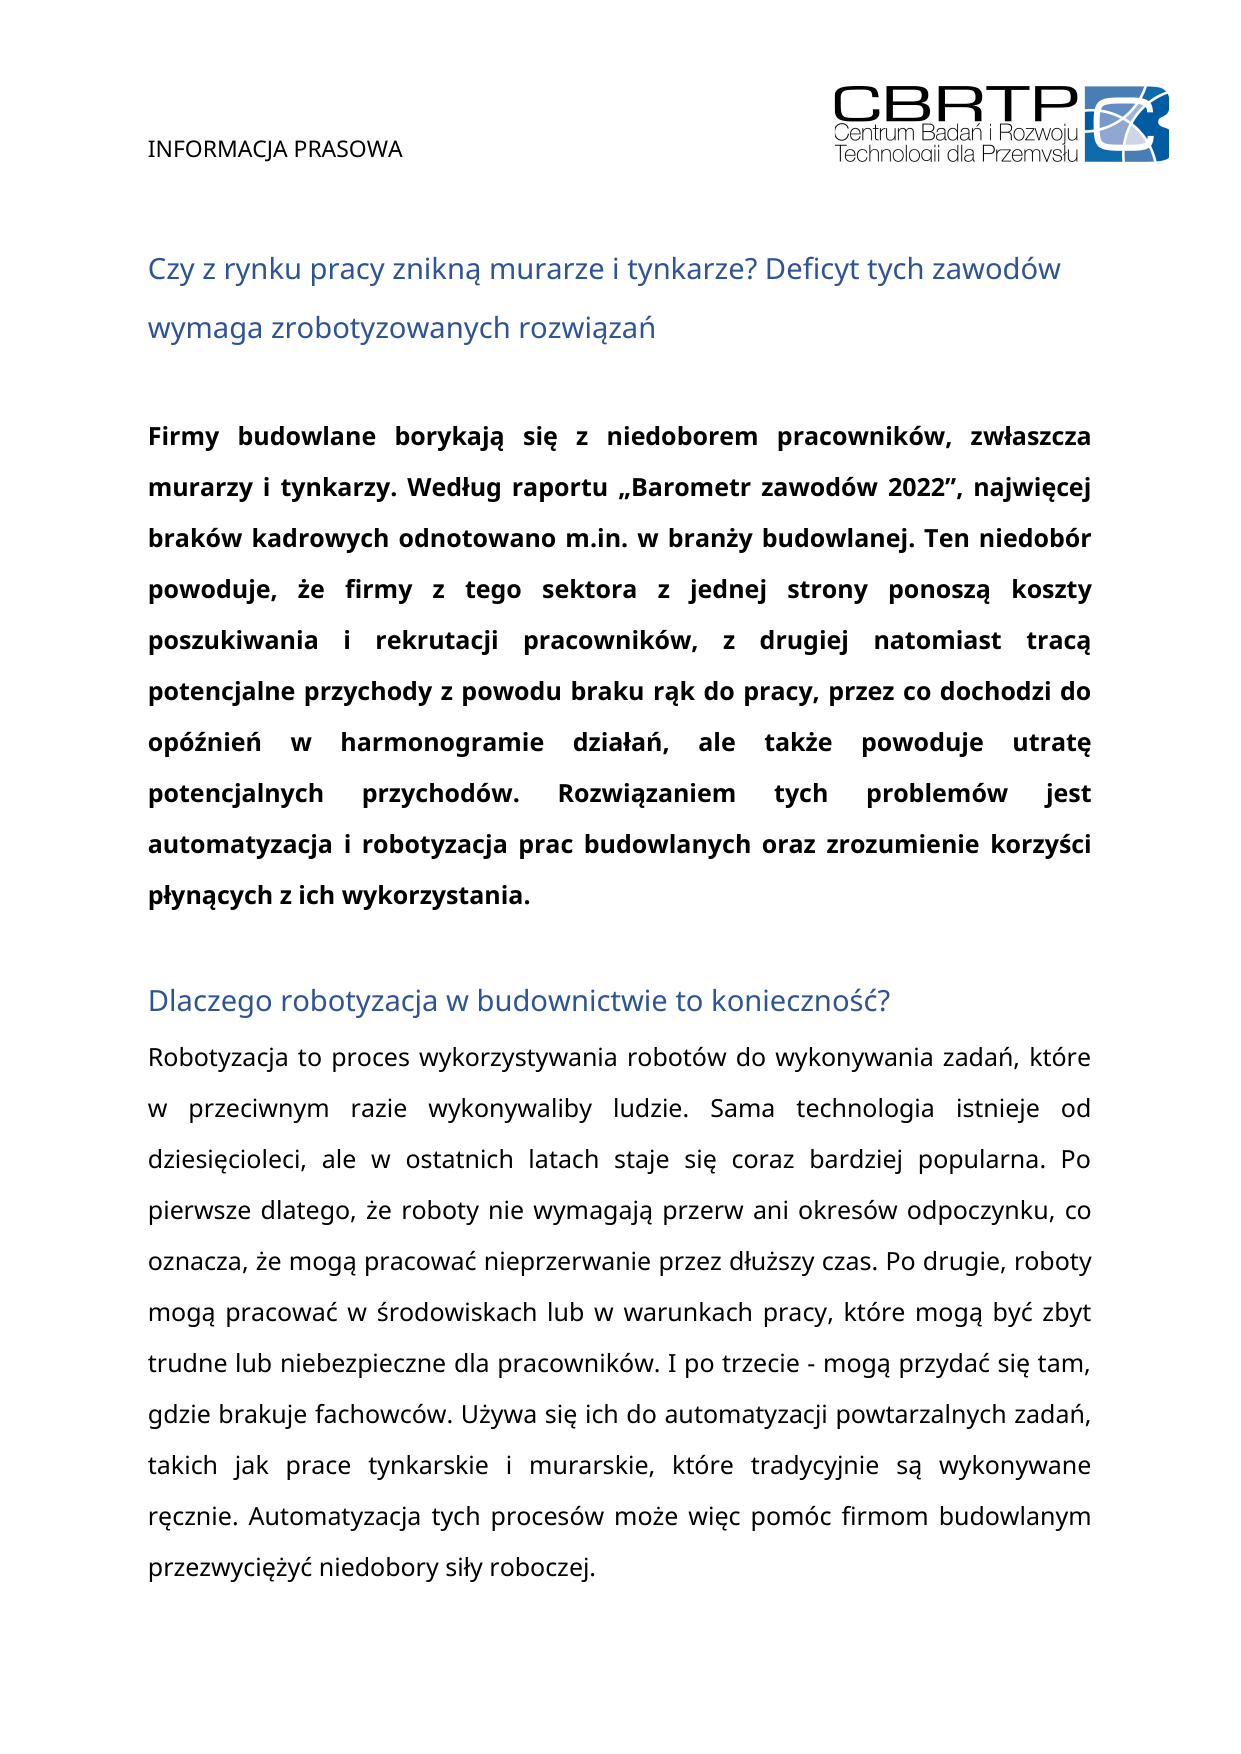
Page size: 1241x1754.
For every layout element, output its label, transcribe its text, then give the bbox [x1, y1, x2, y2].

picture [834, 86, 1169, 162]
subtitle Dlaczego robotyzacja w budownictwie to konieczność? [148, 980, 1093, 1019]
text Robotyzacja to proces wykorzystywania robotów do wykonywania zadań, które w przeciwnym razie wykonywaliby ludzie. Sama technologia istnieje od dziesięcioleci, ale w ostatnich latach staje się coraz bardziej popularna. Po pierwsze dlatego, że roboty nie wymagają przerw ani okresów odpoczynku, co oznacza, że mogą pracować nieprzerwanie przez dłuższy czas. Po drugie, roboty mogą pracować w środowiskach lub w warunkach pracy, które mogą być zbyt trudne lub niebezpieczne dla pracowników. I po trzecie - mogą przydać się tam, gdzie brakuje fachowców. Używa się ich do automatyzacji powtarzalnych zadań, takich jak prace tynkarskie i murarskie, które tradycyjnie są wykonywane ręcznie. Automatyzacja tych procesów może więc pomóc firmom budowlanym przezwyciężyć niedobory siły roboczej. [148, 1039, 1093, 1584]
text Firmy budowlane borykają się z niedoborem pracowników, zwłaszcza murarzy i tynkarzy. Według raportu „Barometr zawodów 2022”, najwięcej braków kadrowych odnotowano m.in. w branży budowlanej. Ten niedobór powoduje, że firmy z tego sektora z jednej strony ponoszą koszty poszukiwania i rekrutacji pracowników, z drugiej natomiast tracą potencjalne przychody z powodu braku rąk do pracy, przez co dochodzi do opóźnień w harmonogramie działań, ale także powoduje utratę potencjalnych przychodów. Rozwiązaniem tych problemów jest automatyzacja i robotyzacja prac budowlanych oraz zrozumienie korzyści płynących z ich wykorzystania. [148, 418, 1093, 912]
subtitle Czy z rynku pracy znikną murarze i tynkarze? Deficyt tych zawodów wymaga zrobotyzowanych rozwiązań [148, 248, 1093, 347]
